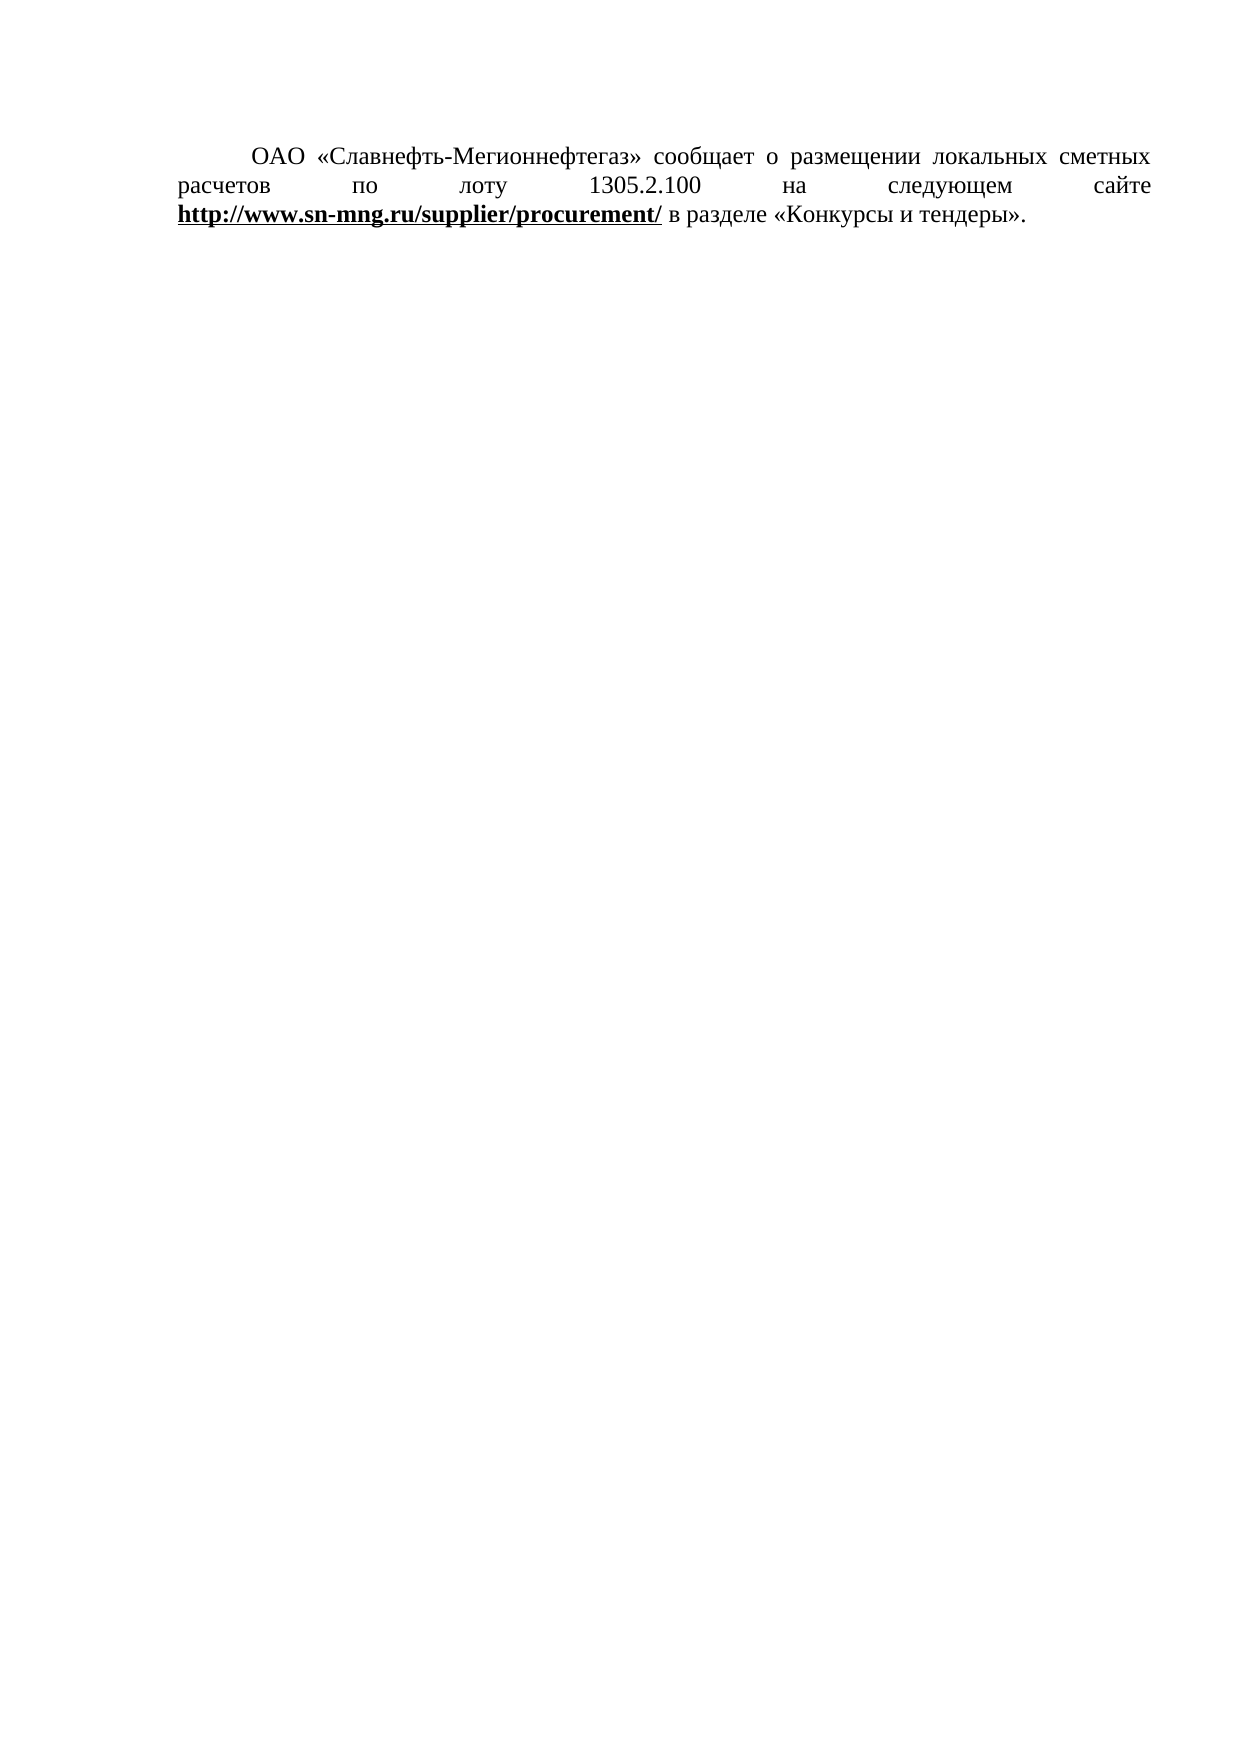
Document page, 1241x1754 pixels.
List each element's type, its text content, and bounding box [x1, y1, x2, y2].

text ОАО «Славнефть-Мегионнефтегаз» сообщает о размещении локальных сметных расчетов по лоту 1305.2.100 на следующем сайте http://www.sn-mng.ru/supplier/procurement/ в разделе «Конкурсы и тендеры». [177, 141, 1152, 228]
